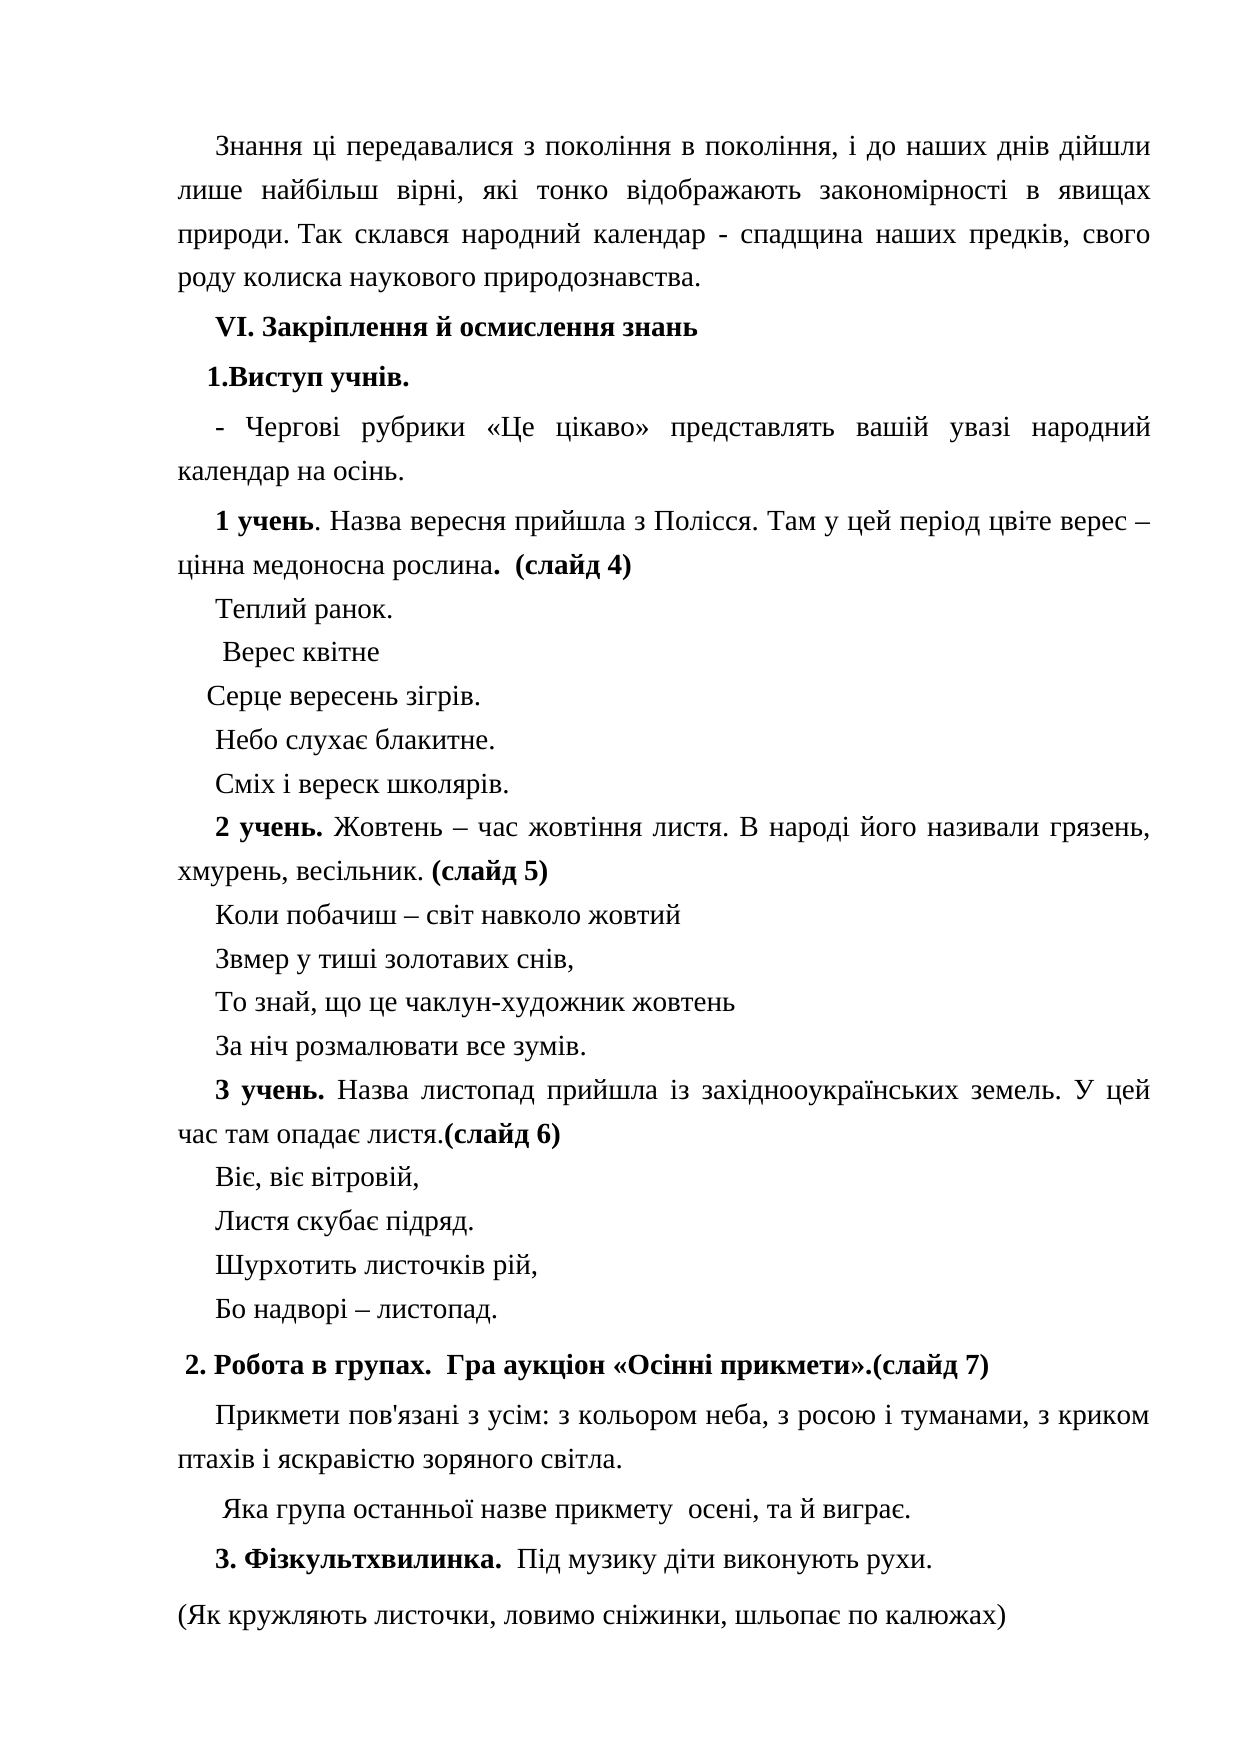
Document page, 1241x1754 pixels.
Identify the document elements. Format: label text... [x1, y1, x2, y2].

text Знання ці передавалися з покоління в покоління, і до наших днів дійшли лише найбільш вірні, які тонко відображають закономірності в явищах природи. Так склався народний календар - спадщина наших предків, свого роду колиска наукового природознавства. [177, 118, 1152, 293]
text Яка група останньої назве прикмету осені, та й виграє. [177, 1481, 1152, 1524]
text (Як кружляють листочки, ловимо сніжинки, шльопає по калюжах) [177, 1587, 1152, 1631]
text Бо надворі – листопад. [177, 1281, 1152, 1324]
text Коли побачиш – світ навколо жовтий [177, 887, 1152, 931]
text Верес квітне [177, 624, 1152, 668]
text Прикмети пов'язані з усім: з кольором неба, з росою і туманами, з криком птахів і яскравістю зоряного світла. [177, 1387, 1152, 1474]
text 3 учень. Назва листопад прийшла із західнооукраїнських земель. У цей час там опадає листя.(слайд 6) [177, 1062, 1152, 1149]
text Теплий ранок. [177, 581, 1152, 624]
text 2 учень. Жовтень – час жовтіння листя. В народі його називали грязень, хмурень, весільник. (слайд 5) [177, 799, 1152, 887]
text 1 учень. Назва вересня прийшла з Полісся. Там у цей період цвіте верес – цінна медоносна рослина. (слайд 4) [177, 493, 1152, 581]
text Віє, віє вітровій, [177, 1149, 1152, 1193]
text 1.Виступ учнів. [177, 349, 1152, 393]
text 2. Робота в групах. Гра аукціон «Осінні прикмети».(слайд 7) [177, 1337, 1152, 1381]
text То знай, що це чаклун-художник жовтень [177, 974, 1152, 1018]
text Серце вересень зігрів. [177, 668, 1152, 712]
text Сміх і вереск школярів. [177, 756, 1152, 799]
text - Чергові рубрики «Це цікаво» представлять вашій увазі народний календар на осінь. [177, 399, 1152, 487]
text VІ. Закріплення й осмислення знань [177, 299, 1152, 343]
text За ніч розмалювати все зумів. [177, 1018, 1152, 1062]
text Звмер у тиші золотавих снів, [177, 931, 1152, 974]
text Шурхотить листочків рій, [177, 1237, 1152, 1281]
text 3. Фізкультхвилинка. Під музику діти виконують рухи. [177, 1531, 1152, 1574]
text Небо слухає блакитне. [177, 712, 1152, 756]
text Листя скубає підряд. [177, 1193, 1152, 1237]
